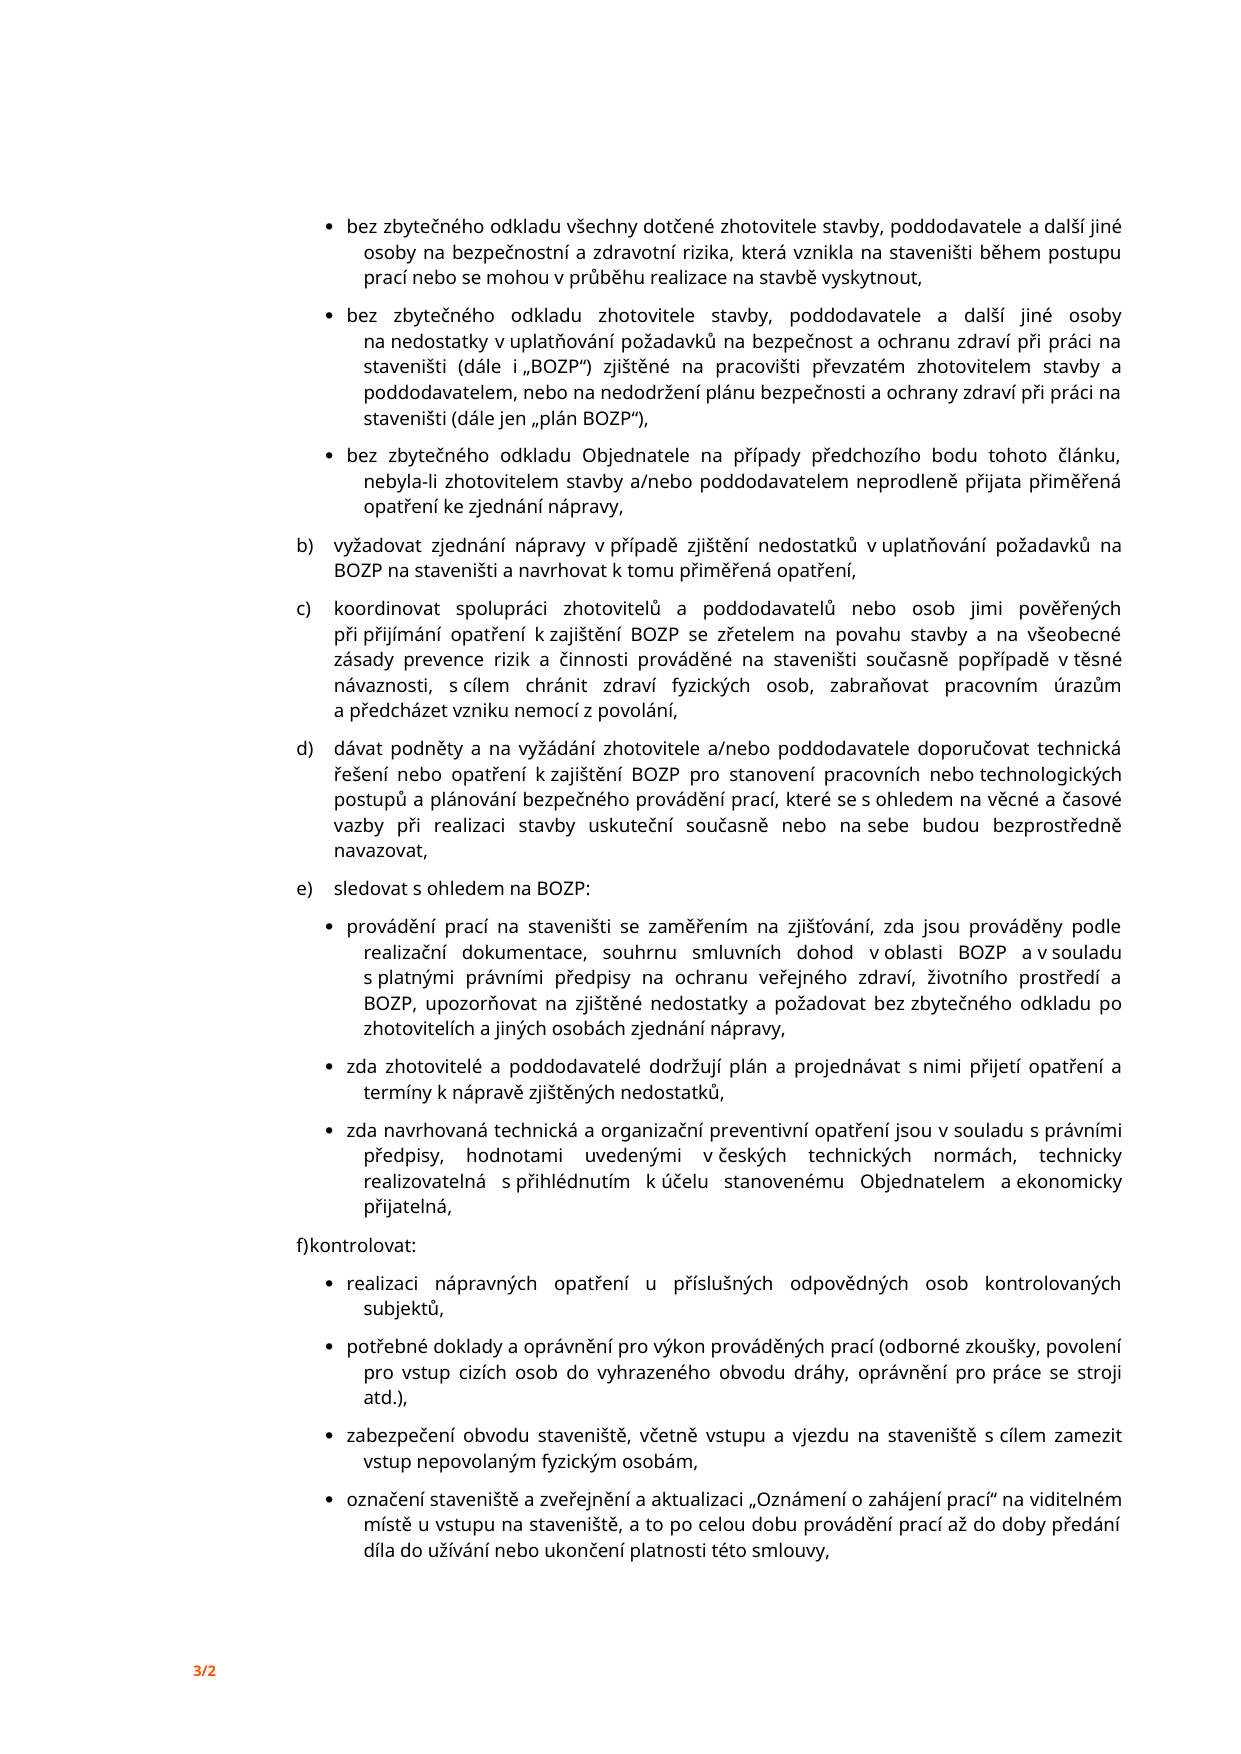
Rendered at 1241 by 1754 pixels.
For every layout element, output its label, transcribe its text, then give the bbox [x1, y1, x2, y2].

list zda navrhovaná technická a organizační preventivní opatření jsou v souladu s právními předpisy, hodnotami uvedenými v českých technických normách, technicky realizovatelná s přihlédnutím k účelu stanovenému Objednatelem a ekonomicky přijatelná, [326, 1117, 1122, 1219]
list provádění prací na staveništi se zaměřením na zjišťování, zda jsou prováděny podle realizační dokumentace, souhrnu smluvních dohod v oblasti BOZP a v souladu s platnými právními předpisy na ochranu veřejného zdraví, životního prostředí a BOZP, upozorňovat na zjištěné nedostatky a požadovat bez zbytečného odkladu po zhotovitelích a jiných osobách zjednání nápravy, [326, 914, 1122, 1041]
list označení staveniště a zveřejnění a aktualizaci „Oznámení o zahájení prací“ na viditelném místě u vstupu na staveniště, a to po celou dobu provádění prací až do doby předání díla do užívání nebo ukončení platnosti této smlouvy, [326, 1486, 1122, 1563]
list bez zbytečného odkladu Objednatele na případy předchozího bodu tohoto článku, nebyla-li zhotovitelem stavby a/nebo poddodavatelem neprodleně přijata přiměřená opatření ke zjednání nápravy, [326, 443, 1122, 519]
list bez zbytečného odkladu zhotovitele stavby, poddodavatele a další jiné osoby na nedostatky v uplatňování požadavků na bezpečnost a ochranu zdraví při práci na staveništi (dále i „BOZP“) zjištěné na pracovišti převzatém zhotovitelem stavby a poddodavatelem, nebo na nedodržení plánu bezpečnosti a ochrany zdraví při práci na staveništi (dále jen „plán BOZP“), [326, 303, 1122, 430]
list kontrolovat: [296, 1232, 1122, 1257]
list zda zhotovitelé a poddodavatelé dodržují plán a projednávat s nimi přijetí opatření a termíny k nápravě zjištěných nedostatků, [326, 1054, 1122, 1105]
list sledovat s ohledem na BOZP: [296, 876, 1122, 901]
list realizaci nápravných opatření u příslušných odpovědných osob kontrolovaných subjektů, [326, 1270, 1122, 1321]
list vyžadovat zjednání nápravy v případě zjištění nedostatků v uplatňování požadavků na BOZP na staveništi a navrhovat k tomu přiměřená opatření, [296, 532, 1122, 583]
list dávat podněty a na vyžádání zhotovitele a/nebo poddodavatele doporučovat technická řešení nebo opatření k zajištění BOZP pro stanovení pracovních nebo technologických postupů a plánování bezpečného provádění prací, které se s ohledem na věcné a časové vazby při realizaci stavby uskuteční současně nebo na sebe budou bezprostředně navazovat, [296, 736, 1122, 863]
list zabezpečení obvodu staveniště, včetně vstupu a vjezdu na staveniště s cílem zamezit vstup nepovolaným fyzickým osobám, [326, 1422, 1122, 1473]
list koordinovat spolupráci zhotovitelů a poddodavatelů nebo osob jimi pověřených při přijímání opatření k zajištění BOZP se zřetelem na povahu stavby a na všeobecné zásady prevence rizik a činnosti prováděné na staveništi současně popřípadě v těsné návaznosti, s cílem chránit zdraví fyzických osob, zabraňovat pracovním úrazům a předcházet vzniku nemocí z povolání, [296, 595, 1122, 723]
list bez zbytečného odkladu všechny dotčené zhotovitele stavby, poddodavatele a další jiné osoby na bezpečnostní a zdravotní rizika, která vznikla na staveništi během postupu prací nebo se mohou v průběhu realizace na stavbě vyskytnout, [326, 214, 1122, 290]
list potřebné doklady a oprávnění pro výkon prováděných prací (odborné zkoušky, povolení pro vstup cizích osob do vyhrazeného obvodu dráhy, oprávnění pro práce se stroji atd.), [326, 1333, 1122, 1410]
